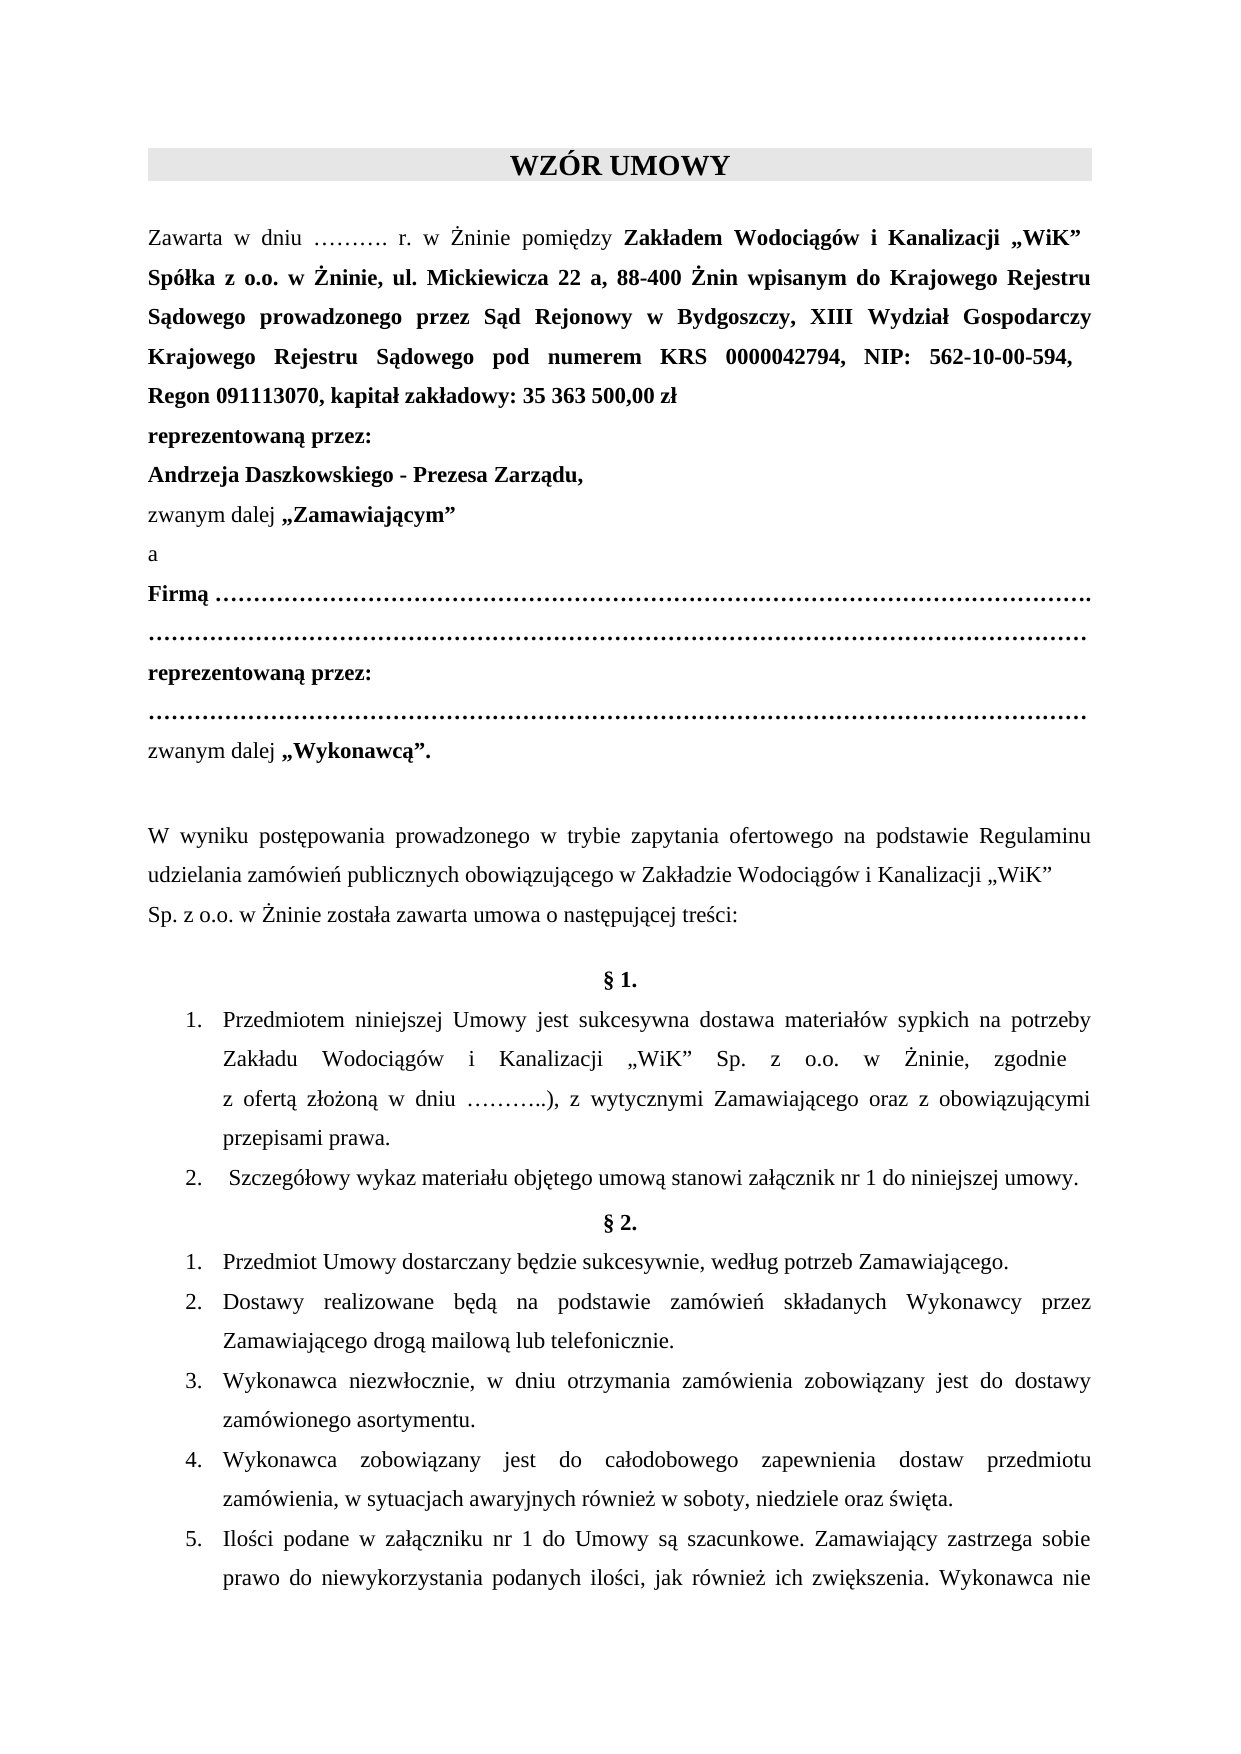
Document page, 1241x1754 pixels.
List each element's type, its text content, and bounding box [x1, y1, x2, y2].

text reprezentowaną przez: [148, 659, 1092, 685]
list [185, 1525, 1092, 1591]
text zwanym dalej „Zamawiającym” [148, 501, 1092, 527]
text § 1. [148, 966, 1092, 993]
list Wykonawca zobowiązany jest do całodobowego zapewnienia dostaw przedmiotu zamówienia, w sytuacjach awaryjnych również w soboty, niedziele oraz święta. [185, 1446, 1092, 1512]
text Firmą ……………………………………………………………………………………………………. [148, 580, 1092, 606]
text WZÓR UMOWY [148, 148, 1092, 181]
text …………………………………………………………………………………………………………… [148, 619, 1092, 646]
text Zawarta w dniu ………. r. w Żninie pomiędzy Zakładem Wodociągów i Kanalizacji „WiK” Spółka z o.o. w Żninie, ul. Mickiewicza 22 a, 88-400 Żnin wpisanym do Krajowego Rejestru Sądowego prowadzonego przez Sąd Rejonowy w Bydgoszczy, XIII Wydział Gospodarczy Krajowego Rejestru Sądowego pod numerem KRS 0000042794, NIP: 562-10-00-594, Regon 091113070, kapitał zakładowy: 35 363 500,00 zł [148, 224, 1092, 409]
list Przedmiot Umowy dostarczany będzie sukcesywnie, według potrzeb Zamawiającego. [185, 1248, 1092, 1275]
list Wykonawca niezwłocznie, w dniu otrzymania zamówienia zobowiązany jest do dostawy zamówionego asortymentu. [185, 1367, 1092, 1433]
list Dostawy realizowane będą na podstawie zamówień składanych Wykonawcy przez Zamawiającego drogą mailową lub telefonicznie. [185, 1288, 1092, 1354]
text Andrzeja Daszkowskiego - Prezesa Zarządu, [148, 461, 1092, 488]
text reprezentowaną przez: [148, 422, 1092, 448]
text a [148, 540, 1092, 567]
text zwanym dalej „Wykonawcą”. [148, 738, 1092, 764]
list Przedmiotem niniejszej Umowy jest sukcesywna dostawa materiałów sypkich na potrzeby Zakładu Wodociągów i Kanalizacji „WiK” Sp. z o.o. w Żninie, zgodnie z ofertą złożoną w dniu ………..), z wytycznymi Zamawiającego oraz z obowiązującymi przepisami prawa. [185, 1006, 1092, 1151]
text W wyniku postępowania prowadzonego w trybie zapytania ofertowego na podstawie Regulaminu udzielania zamówień publicznych obowiązującego w Zakładzie Wodociągów i Kanalizacji „WiK” [148, 822, 1092, 887]
text Sp. z o.o. w Żninie została zawarta umowa o następującej treści: [148, 901, 1092, 927]
list Szczegółowy wykaz materiału objętego umową stanowi załącznik nr 1 do niniejszej umowy. [185, 1164, 1092, 1190]
text …………………………………………………………………………………………………………… [148, 698, 1092, 724]
text § 2. [148, 1209, 1092, 1235]
